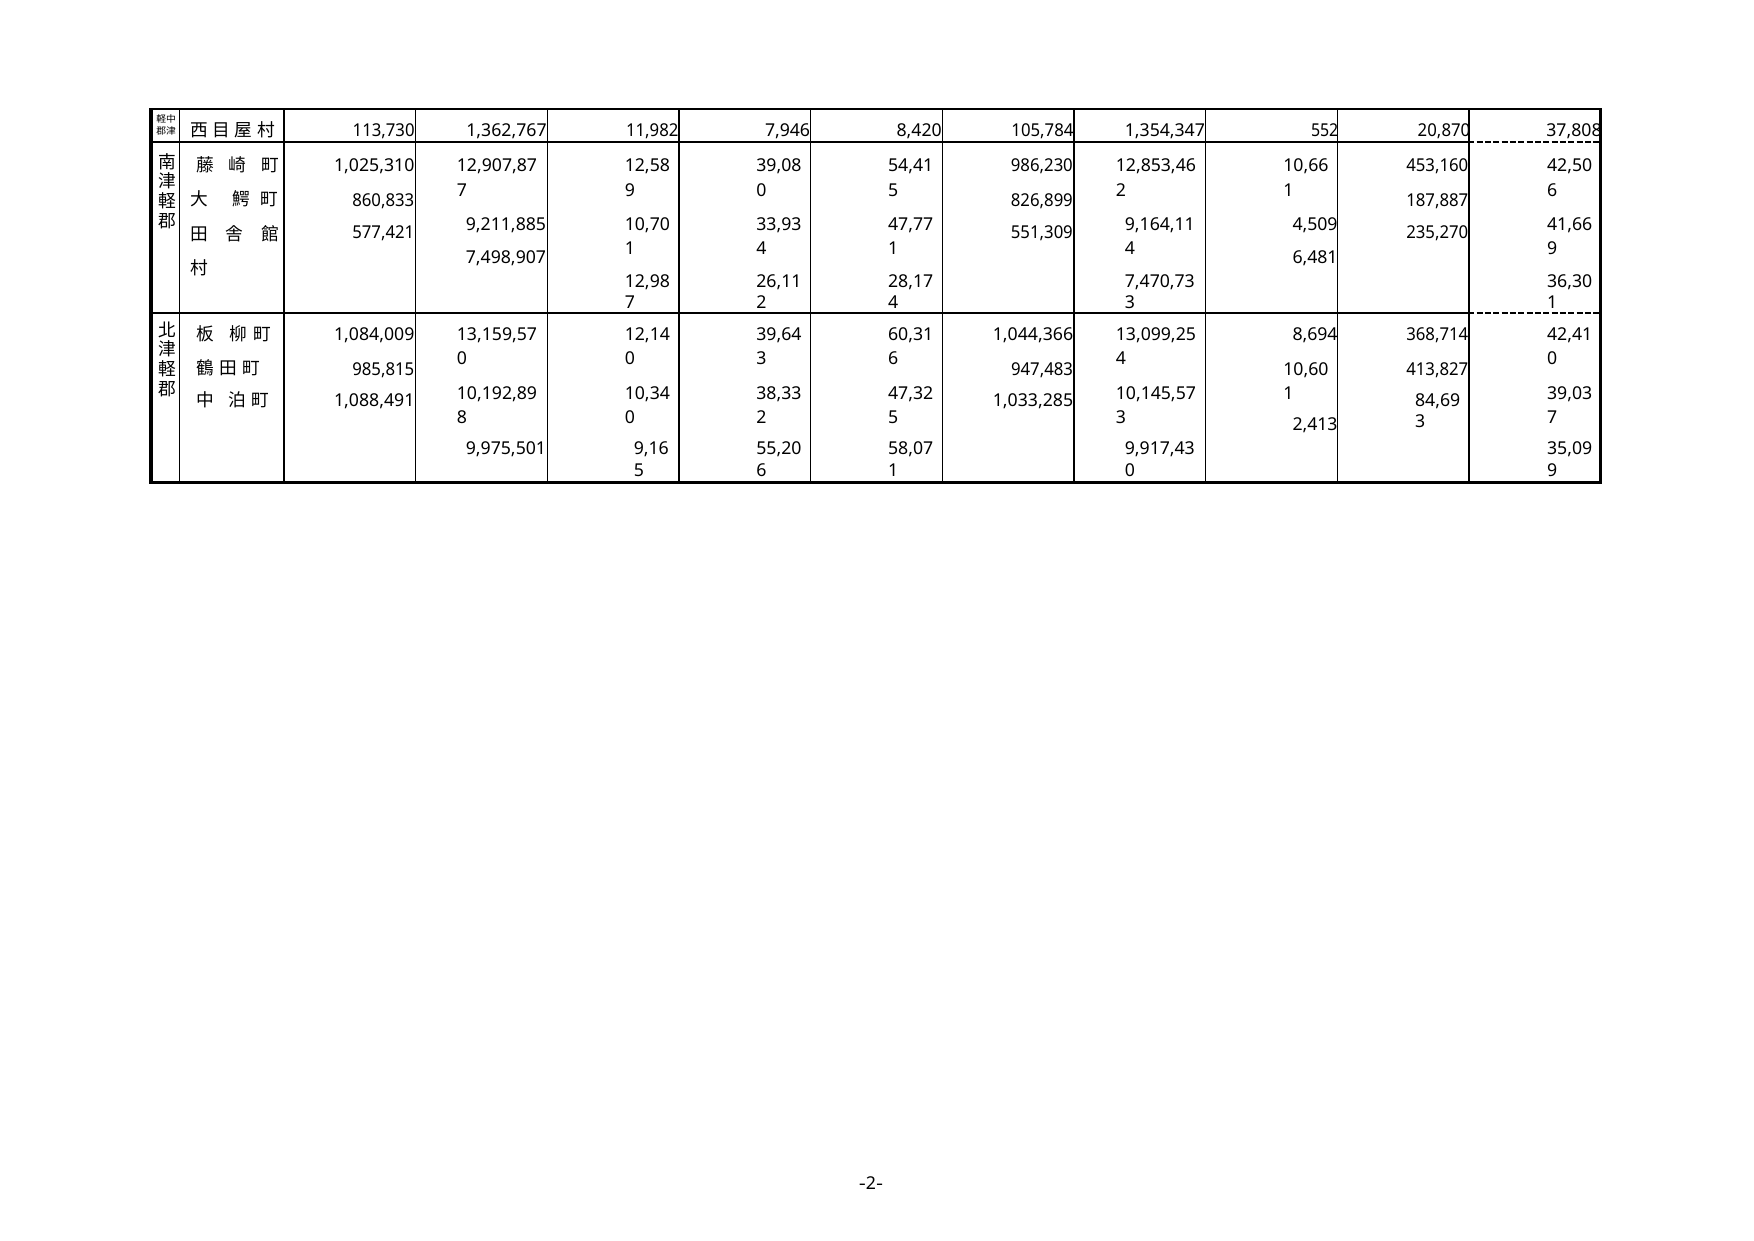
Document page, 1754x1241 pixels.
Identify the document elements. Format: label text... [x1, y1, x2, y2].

table_cell 54,415 47,771 28,174 [811, 143, 942, 312]
table_cell 板 柳 町 鶴 田 町中 泊 町 [180, 314, 283, 481]
table_cell 12,140 10,340 9,165 [548, 314, 678, 481]
table_cell 藤 崎 町大 鰐 町田 舎 館 村 [180, 143, 283, 312]
table_cell 60,316 47,325 58,071 [811, 314, 942, 481]
table_cell 北津軽郡 [153, 314, 179, 481]
table_cell 10,661 4,509 6,481 [1206, 143, 1337, 312]
table_cell 8,694 10,601 2,413 [1206, 314, 1337, 481]
table_cell 39,643 38,332 55,206 [680, 314, 810, 481]
table_cell 105,784 [943, 110, 1073, 141]
table_cell 12,589 10,701 12,987 [548, 143, 678, 312]
table_cell 1,025,310 860,833 577,421 [285, 143, 415, 312]
table_cell 1,044,366 947,483 1,033,285 [943, 314, 1073, 481]
table_cell 7,946 [680, 110, 810, 141]
table_cell 軽中郡津 [153, 110, 179, 141]
table_cell 13,159,570 10,192,898 9,975,501 [416, 314, 547, 481]
table_cell 1,084,009 985,815 1,088,491 [285, 314, 415, 481]
table_cell 552 [1206, 110, 1337, 141]
table_cell 1,362,767 [416, 110, 547, 141]
table_cell 8,420 [811, 110, 942, 141]
table_cell 368,714 413,827 84,693 [1338, 314, 1468, 481]
table_cell 42,506 41,669 36,301 [1470, 141, 1599, 312]
table_cell 39,080 33,934 26,112 [680, 143, 810, 312]
table_cell 南津軽郡 [153, 143, 179, 312]
table_cell 西 目 屋 村 [180, 110, 283, 141]
table_cell 12,907,877 9,211,885 7,498,907 [416, 143, 547, 312]
table_cell 986,230 826,899 551,309 [943, 143, 1073, 312]
table_cell 11,982 [548, 110, 678, 141]
table_cell 42,410 39,037 35,099 [1470, 312, 1599, 481]
table_cell 113,730 [285, 110, 415, 141]
table_cell 37,808 [1470, 110, 1599, 141]
table_cell 12,853,462 9,164,114 7,470,733 [1075, 143, 1205, 312]
table_cell 20,870 [1338, 110, 1468, 141]
table_cell 1,354,347 [1075, 110, 1205, 141]
table_cell 453,160 187,887 235,270 [1338, 143, 1468, 312]
table_cell 13,099,254 10,145,573 9,917,430 [1075, 314, 1205, 481]
